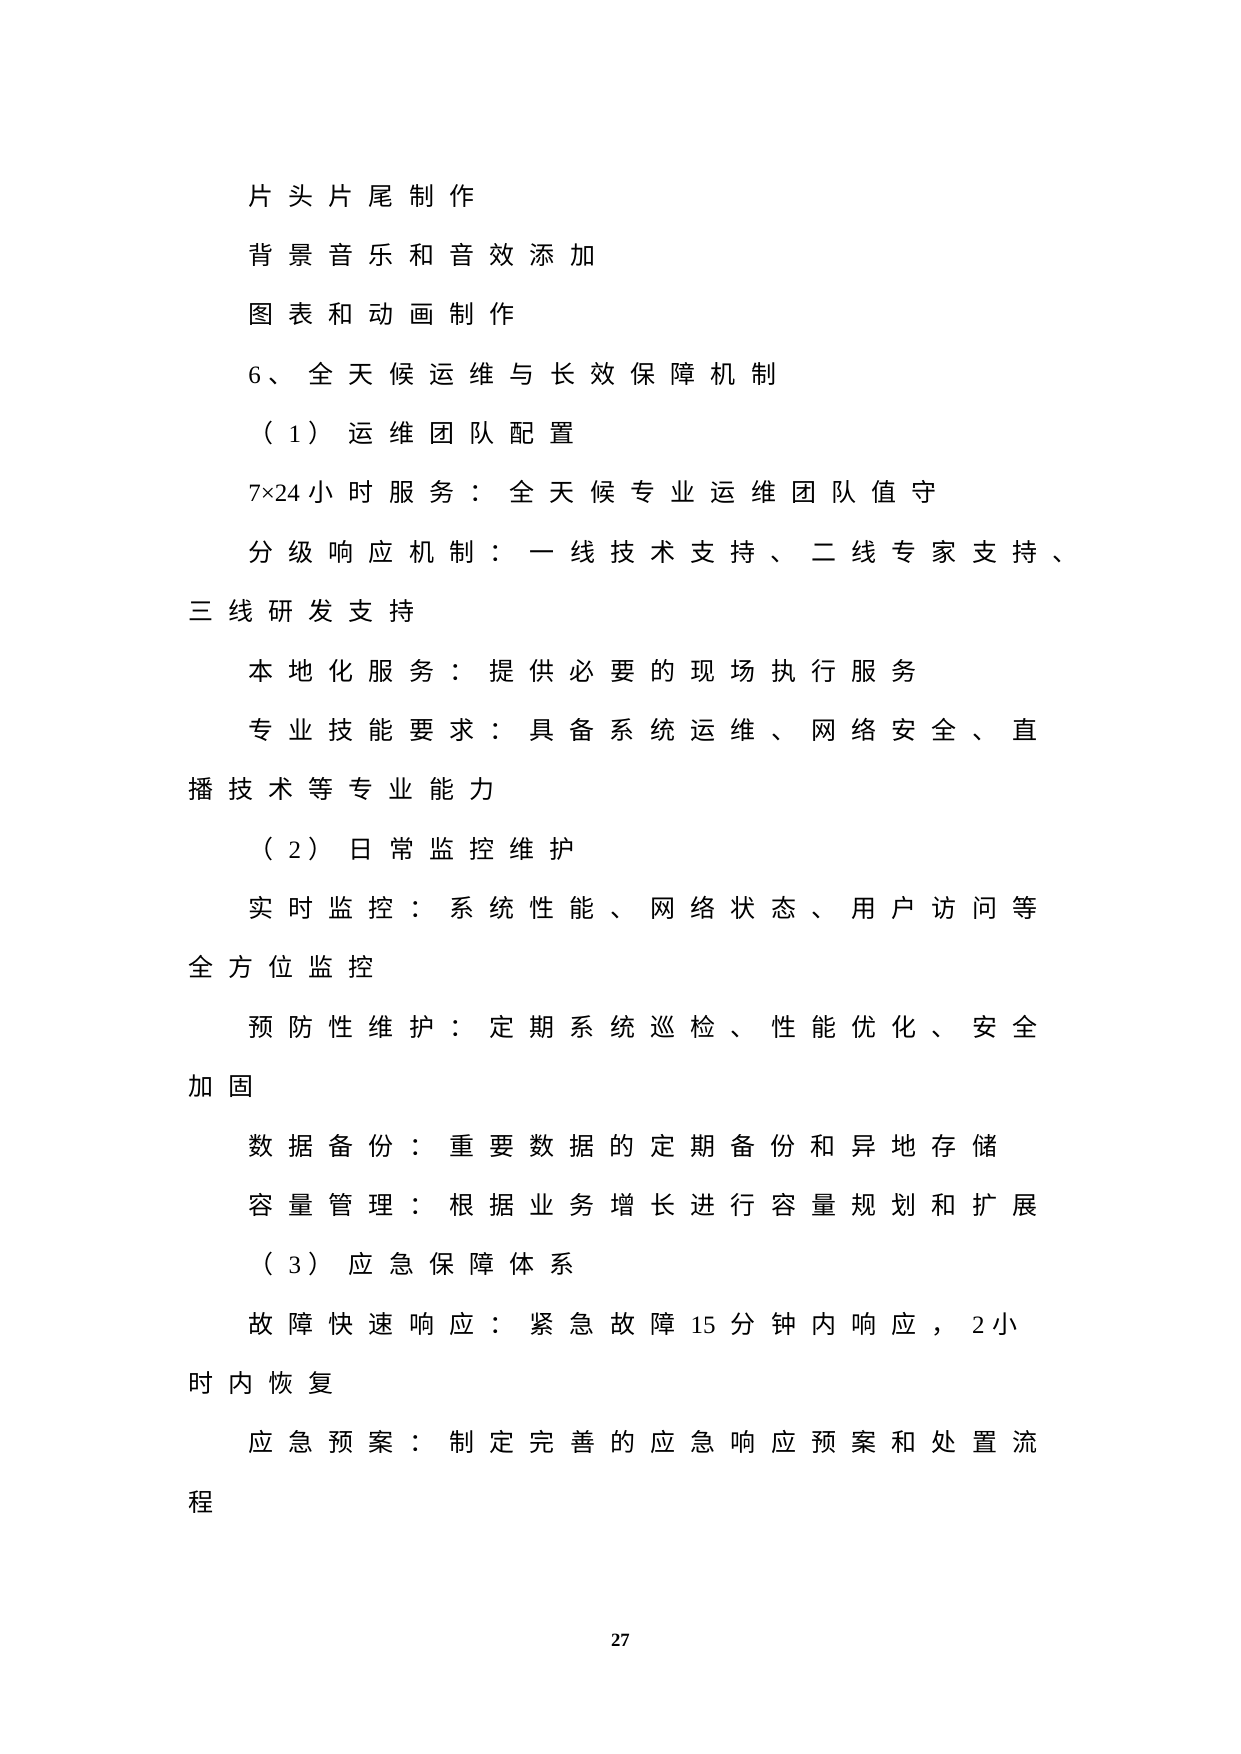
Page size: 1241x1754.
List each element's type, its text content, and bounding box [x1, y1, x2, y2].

text 数据备份：重要数据的定期备份和异地存储 [188, 1114, 1052, 1174]
text 实时监控：系统性能、网络状态、用户访问等全方位监控 [188, 877, 1052, 996]
text 6、全天候运维与长效保障机制 [188, 343, 1052, 402]
text 本地化服务：提供必要的现场执行服务 [188, 639, 1052, 699]
text （3）应急保障体系 [188, 1233, 1052, 1293]
text 容量管理：根据业务增长进行容量规划和扩展 [188, 1174, 1052, 1233]
text 应急预案：制定完善的应急响应预案和处置流程 [188, 1411, 1052, 1530]
text 预防性维护：定期系统巡检、性能优化、安全加固 [188, 996, 1052, 1114]
text 分级响应机制：一线技术支持、二线专家支持、三线研发支持 [188, 521, 1052, 639]
text （2）日常监控维护 [188, 818, 1052, 877]
text （1）运维团队配置 [188, 402, 1052, 461]
text 专业技能要求：具备系统运维、网络安全、直播技术等专业能力 [188, 699, 1052, 818]
text 图表和动画制作 [188, 283, 1052, 343]
text 故障快速响应：紧急故障15分钟内响应，2小时内恢复 [188, 1293, 1052, 1411]
text 7×24小时服务：全天候专业运维团队值守 [188, 461, 1052, 521]
text 背景音乐和音效添加 [188, 224, 1052, 283]
text 片头片尾制作 [188, 164, 1052, 224]
